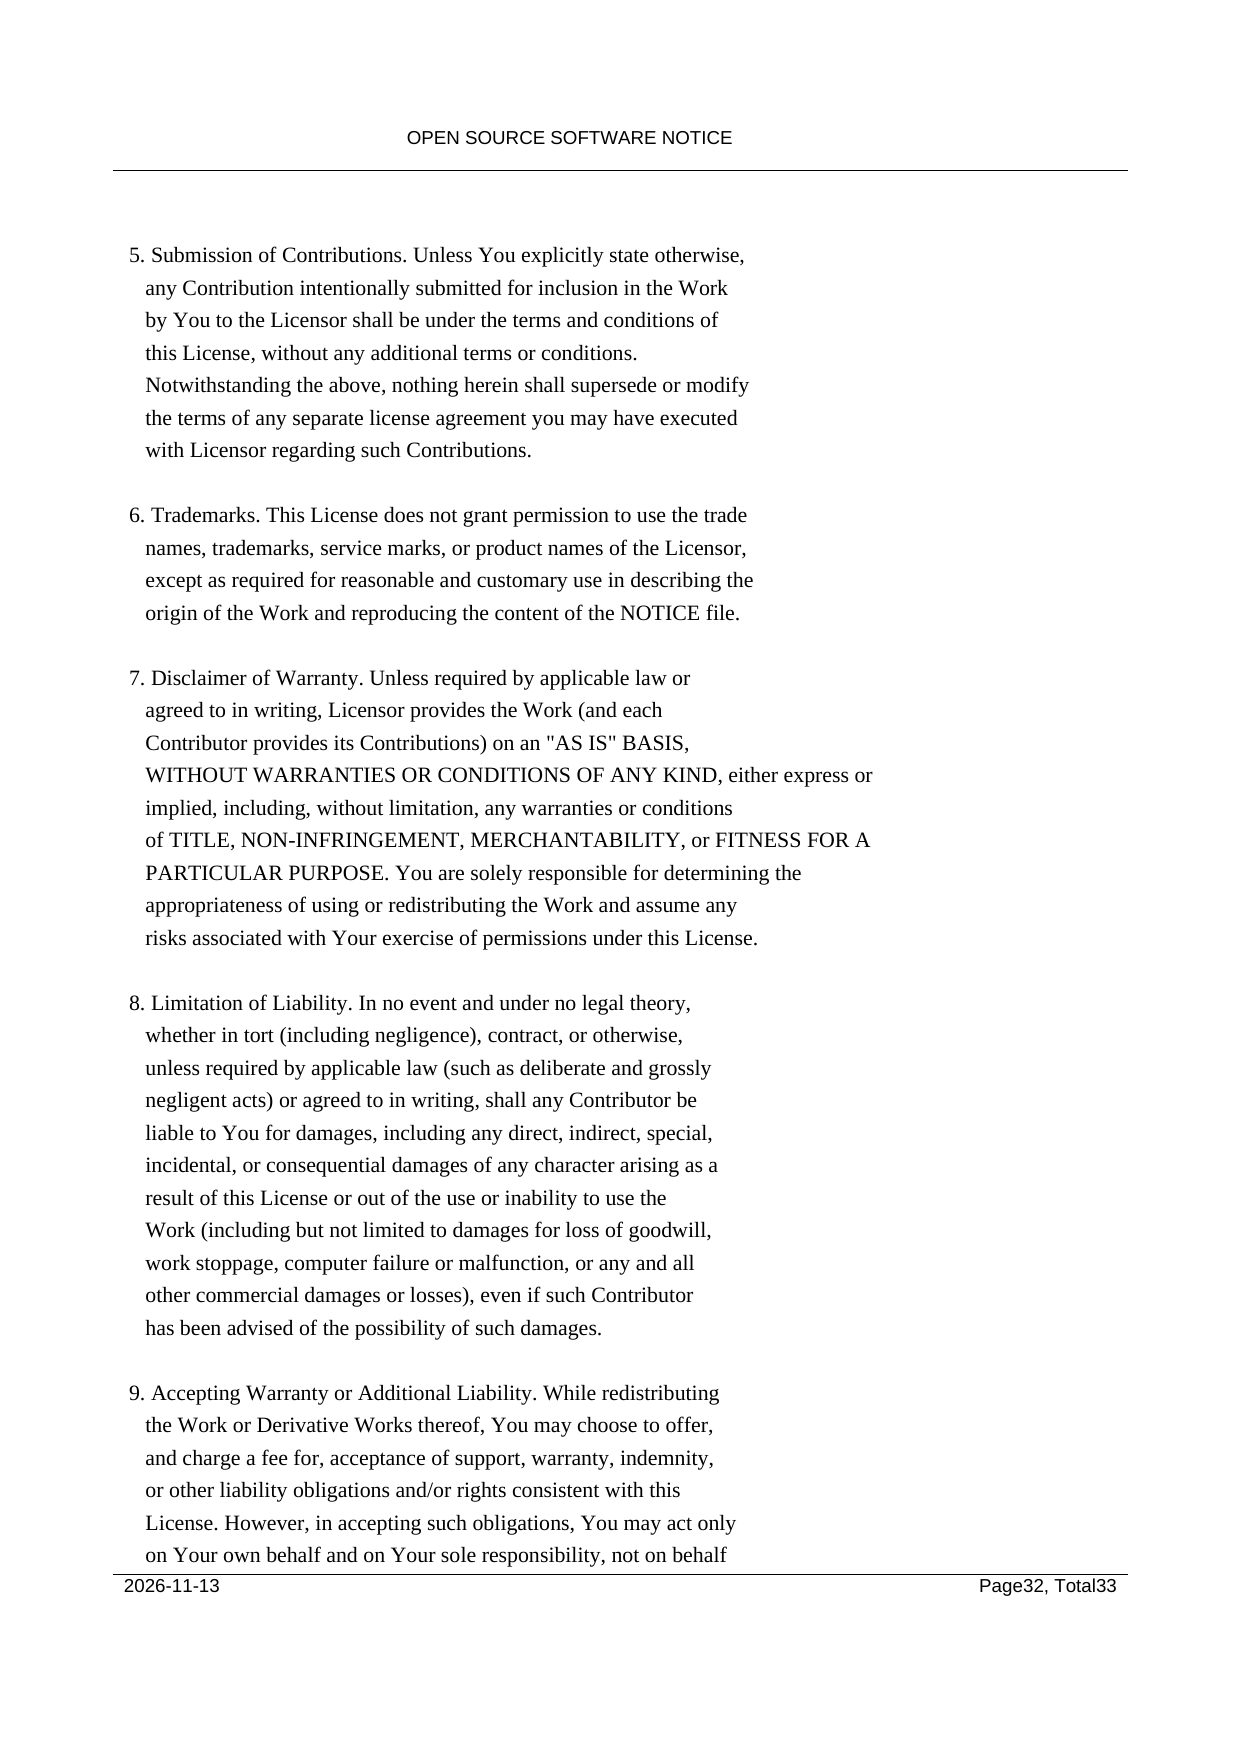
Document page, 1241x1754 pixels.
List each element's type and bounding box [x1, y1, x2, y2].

text [112, 206, 1128, 1571]
